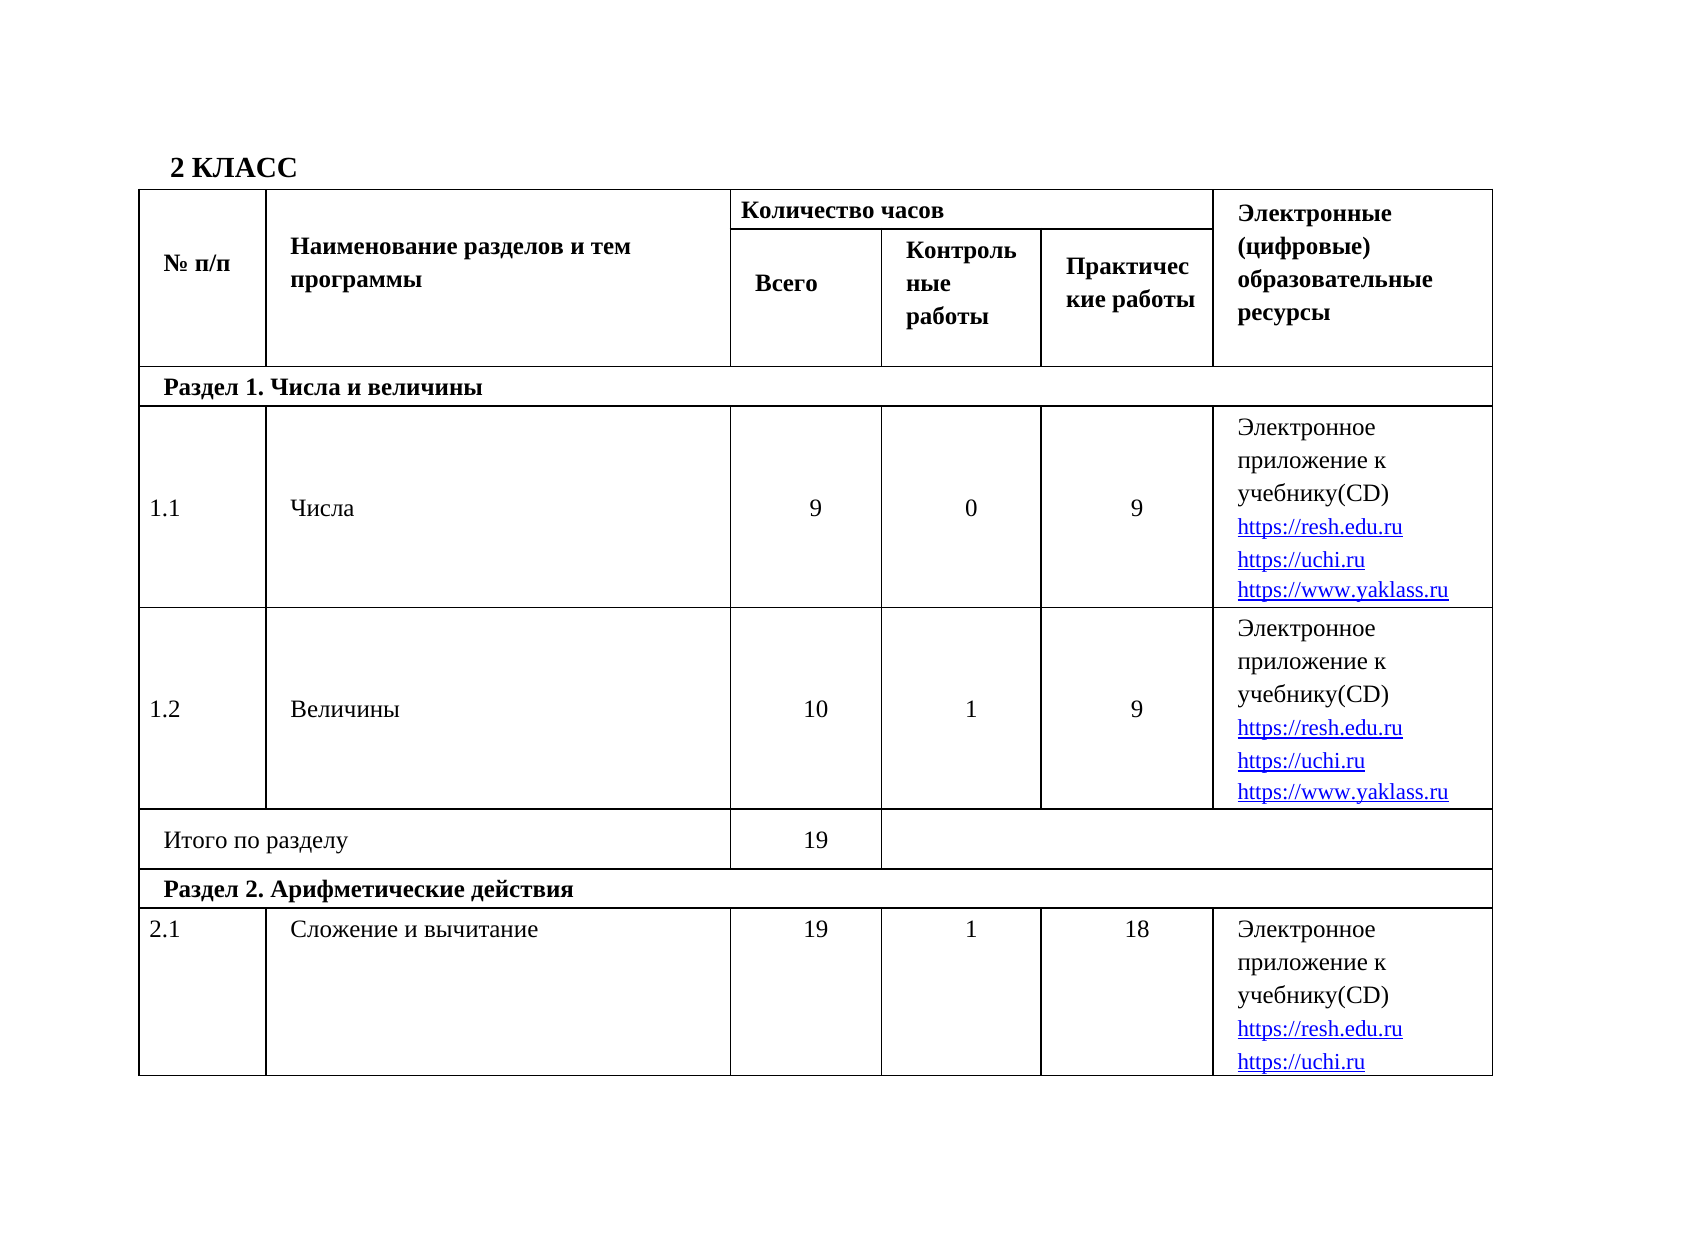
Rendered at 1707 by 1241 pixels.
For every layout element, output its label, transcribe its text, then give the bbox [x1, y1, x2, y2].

table_cell Контрольные работы [882, 230, 1040, 366]
table_cell 9 [731, 407, 881, 607]
table_cell 19 [731, 810, 881, 868]
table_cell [267, 909, 730, 1075]
table_cell 1 [882, 608, 1040, 808]
table_cell Числа [267, 407, 730, 607]
table_cell 2.1 [140, 909, 265, 1075]
table_cell 19 [731, 909, 881, 1075]
table_cell 0 [882, 407, 1040, 607]
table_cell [1214, 909, 1492, 1075]
table_cell Раздел 2. Арифметические действия [140, 870, 1492, 907]
table_cell 9 [1042, 407, 1212, 607]
table_header Электронные (цифровые) образовательные ресурсы [1214, 190, 1492, 366]
table_cell Практические работы [1042, 230, 1212, 366]
table_cell Итого по разделу [140, 810, 730, 868]
table_header Наименование разделов и тем программы [267, 190, 730, 366]
table_cell 1.2 [140, 608, 265, 808]
table_cell Всего [731, 230, 881, 366]
text 2 КЛАСС [162, 150, 1557, 183]
table_cell Электронное приложение к учебнику(СD) https://resh.edu.ru https://uchi.ru https://www.yaklass.ru [1214, 608, 1492, 808]
table_cell [882, 810, 1492, 868]
table_cell 1.1 [140, 407, 265, 607]
table_cell Раздел 1. Числа и величины [140, 367, 1492, 405]
table_header Количество часов [731, 190, 1212, 228]
table_cell 10 [731, 608, 881, 808]
table_header № п/п [140, 190, 265, 366]
table_cell Электронное приложение к учебнику(СD) https://resh.edu.ru https://uchi.ru https://www.yaklass.ru [1214, 407, 1492, 607]
table_cell 9 [1042, 608, 1212, 808]
table_cell Величины [267, 608, 730, 808]
table_cell 18 [1042, 909, 1212, 1075]
table_cell 1 [882, 909, 1040, 1075]
